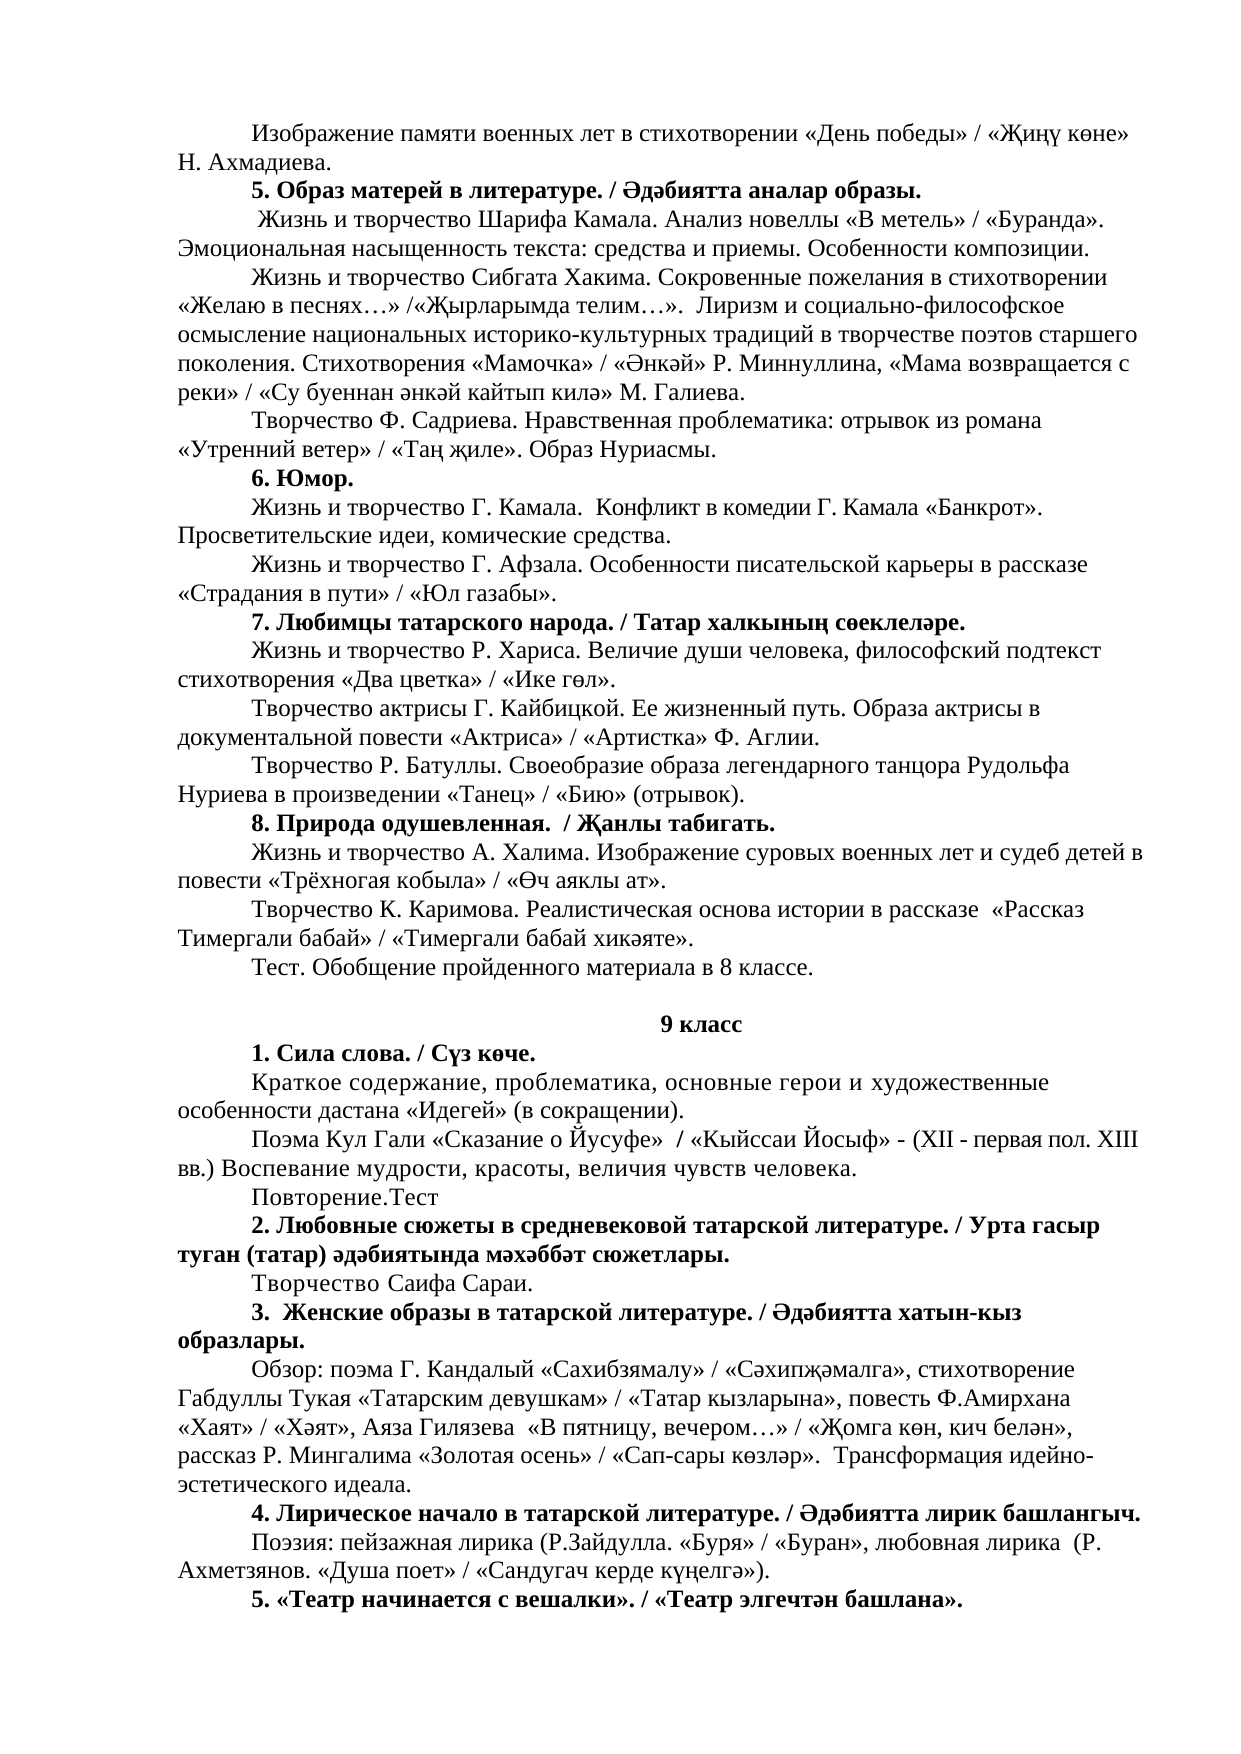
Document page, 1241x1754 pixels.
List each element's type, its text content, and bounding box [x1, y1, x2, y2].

text 1. Сила слова. / Сүз көче. [177, 1038, 1152, 1067]
text Творчество Ф. Садриева. Нравственная проблематика: отрывок из романа «Утренний ветер» / «Таң җиле». Образ Нуриасмы. [177, 406, 1152, 463]
text Творчество Р. Батуллы. Своеобразие образа легендарного танцора Рудольфа Нуриева в произведении «Танец» / «Бию» (отрывок). [177, 751, 1152, 808]
text Творчество К. Каримова. Реалистическая основа истории в рассказе «Рассказ Тимергали бабай» / «Тимергали бабай хикәяте». [177, 894, 1152, 952]
text 6. Юмор. [177, 463, 1152, 492]
text 7. Любимцы татарского народа. / Татар халкының сөеклеләре. [177, 607, 1152, 636]
text 4. Лирическое начало в татарской литературе. / Әдәбиятта лирик башлангыч. [177, 1498, 1152, 1527]
text Изображение памяти военных лет в стихотворении «День победы» / «Җиңү көне» Н. Ахмадиева. [177, 118, 1152, 176]
text 2. Любовные сюжеты в средневековой татарской литературе. / Урта гасыр туган (татар) әдәбиятында мәхәббәт сюжетлары. [177, 1211, 1152, 1268]
text Поэзия: пейзажная лирика (Р.Зайдулла. «Буря» / «Буран», любовная лирика (Р. Ахметзянов. «Душа поет» / «Сандугач керде күңелгә»). [177, 1527, 1152, 1584]
text Повторение.Тест [177, 1182, 1152, 1211]
text Обзор: поэма Г. Кандалый «Сахибзямалу» / «Сәхипҗәмалга», стихотворение Габдуллы Тукая «Татарским девушкам» / «Татар кызларына», повесть Ф.Амирхана «Хаят» / «Хәят», Аяза Гилязева «В пятницу, вечером…» / «Җомга көн, кич белән», рассказ Р. Мингалима «Золотая осень» / «Сап-сары көзләр». Трансформация идейно-эстетического идеала. [177, 1354, 1152, 1498]
text 5. Образ матерей в литературе. / Әдәбиятта аналар образы. [177, 176, 1152, 204]
text Поэма Кул Гали «Сказание о Йусуфе» / «Кыйссаи Йосыф» - (XII - первая пол. ХIII вв.) Воспевание мудрости, красоты, величия чувств человека. [177, 1124, 1152, 1182]
text Жизнь и творчество А. Халима. Изображение суровых военных лет и судеб детей в повести «Трёхногая кобыла» / «Өч аяклы ат». [177, 837, 1152, 894]
text Жизнь и творчество Сибгата Хакима. Сокровенные пожелания в стихотворении «Желаю в песнях…» /«Җырларымда телим…». Лиризм и социально-философское осмысление национальных историко-культурных традиций в творчестве поэтов старшего поколения. Стихотворения «Мамочка» / «Әнкәй» Р. Миннуллина, «Мама возвращается с реки» / «Су буеннан әнкәй кайтып килә» М. Галиева. [177, 262, 1152, 406]
text Тест. Обобщение пройденного материала в 8 классе. [177, 952, 1152, 981]
text Творчество актрисы Г. Кайбицкой. Ее жизненный путь. Образа актрисы в документальной повести «Актриса» / «Артистка» Ф. Аглии. [177, 693, 1152, 751]
text 3. Женские образы в татарской литературе. / Әдәбиятта хатын-кыз образлары. [177, 1297, 1152, 1354]
text Жизнь и творчество Р. Хариса. Величие души человека, философский подтекст стихотворения «Два цветка» / «Ике гөл». [177, 636, 1152, 693]
text Жизнь и творчество Шарифа Камала. Анализ новеллы «В метель» / «Буранда». Эмоциональная насыщенность текста: средства и приемы. Особенности композиции. [177, 204, 1152, 262]
text 8. Природа одушевленная. / Җанлы табигать. [177, 808, 1152, 837]
text Жизнь и творчество Г. Камала. Конфликт в комедии Г. Камала «Банкрот». Просветительские идеи, комические средства. [177, 492, 1152, 549]
text 9 класс [177, 1009, 1152, 1038]
text Творчество Саифа Сараи. [177, 1268, 1152, 1297]
text 5. «Театр начинается с вешалки». / «Театр элгечтән башлана». [177, 1584, 1152, 1613]
text Краткое содержание, проблематика, основные герои и художественные особенности дастана «Идегей» (в сокращении). [177, 1067, 1152, 1124]
text Жизнь и творчество Г. Афзала. Особенности писательской карьеры в рассказе «Страдания в пути» / «Юл газабы». [177, 549, 1152, 607]
